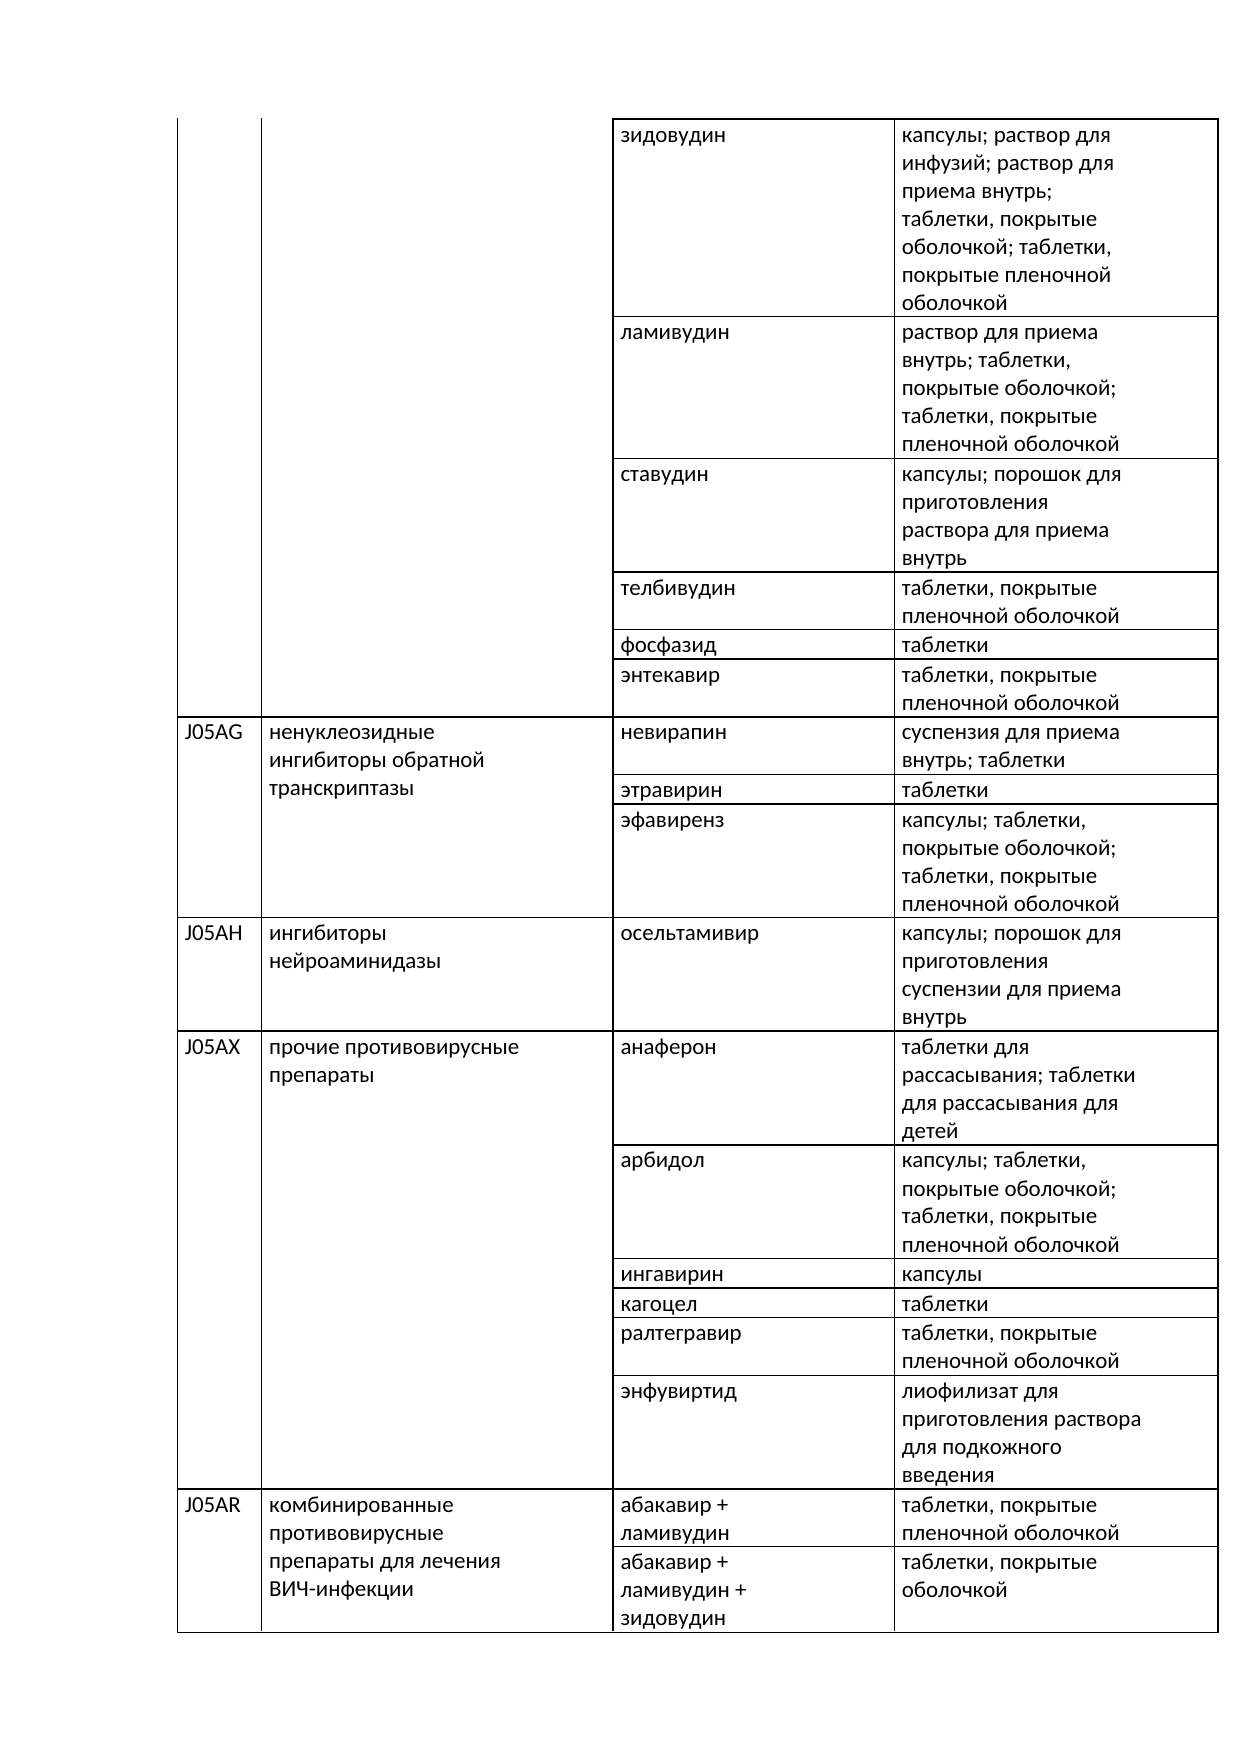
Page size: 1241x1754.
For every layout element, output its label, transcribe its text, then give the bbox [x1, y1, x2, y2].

table_cell раствор для приема внутрь; таблетки, покрытые оболочкой; таблетки, покрытые пленочной оболочкой [895, 317, 1217, 457]
table_cell арбидол [614, 1146, 894, 1258]
table_cell таблетки [895, 775, 1217, 803]
table_cell таблетки, покрытые пленочной оболочкой [895, 1318, 1217, 1374]
table_cell эфавиренз [614, 805, 894, 917]
table_cell капсулы; таблетки, покрытые оболочкой; таблетки, покрытые пленочной оболочкой [895, 805, 1217, 917]
table_cell J05AR [178, 1490, 261, 1631]
table_cell телбивудин [614, 573, 894, 629]
table_cell J05AG [178, 718, 261, 917]
table_cell фосфазид [614, 630, 894, 658]
table_cell лиофилизат для приготовления раствора для подкожного введения [895, 1376, 1217, 1488]
table_cell анаферон [614, 1032, 894, 1144]
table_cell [895, 1547, 1217, 1631]
table_cell таблетки [895, 630, 1217, 658]
table_cell энтекавир [614, 660, 894, 716]
table_cell абакавир + ламивудин + зидовудин [614, 1547, 894, 1631]
table_cell капсулы; порошок для приготовления суспензии для приема внутрь [895, 918, 1217, 1030]
table_cell таблетки для рассасывания; таблетки для рассасывания для детей [895, 1032, 1217, 1144]
table_cell суспензия для приема внутрь; таблетки [895, 718, 1217, 773]
table_cell ингавирин [614, 1259, 894, 1287]
table_cell кагоцел [614, 1289, 894, 1317]
table_cell этравирин [614, 775, 894, 803]
table_cell таблетки, покрытые пленочной оболочкой [895, 1490, 1217, 1546]
table_cell ставудин [614, 459, 894, 571]
table_cell ралтегравир [614, 1318, 894, 1374]
table_cell прочие противовирусные препараты [262, 1032, 612, 1488]
table_cell капсулы [895, 1259, 1217, 1287]
table_cell таблетки, покрытые пленочной оболочкой [895, 573, 1217, 629]
table_cell капсулы; раствор для инфузий; раствор для приема внутрь; таблетки, покрытые оболочкой; таблетки, покрытые пленочной оболочкой [895, 120, 1217, 316]
table_cell таблетки [895, 1289, 1217, 1317]
table_cell капсулы; таблетки, покрытые оболочкой; таблетки, покрытые пленочной оболочкой [895, 1146, 1217, 1258]
table_cell ненуклеозидные ингибиторы обратной транскриптазы [262, 718, 612, 917]
table_cell абакавир + ламивудин [614, 1490, 894, 1546]
table_cell капсулы; порошок для приготовления раствора для приема внутрь [895, 459, 1217, 571]
table_cell комбинированные противовирусные препараты для лечения ВИЧ-инфекции [262, 1490, 612, 1631]
table_cell J05AX [178, 1032, 261, 1488]
table_cell J05AH [178, 918, 261, 1030]
table_cell ингибиторы нейроаминидазы [262, 918, 612, 1030]
table_cell невирапин [614, 718, 894, 773]
table_cell зидовудин [614, 120, 894, 316]
table_cell осельтамивир [614, 918, 894, 1030]
table_cell энфувиртид [614, 1376, 894, 1488]
table_cell таблетки, покрытые пленочной оболочкой [895, 660, 1217, 716]
table_cell ламивудин [614, 317, 894, 457]
